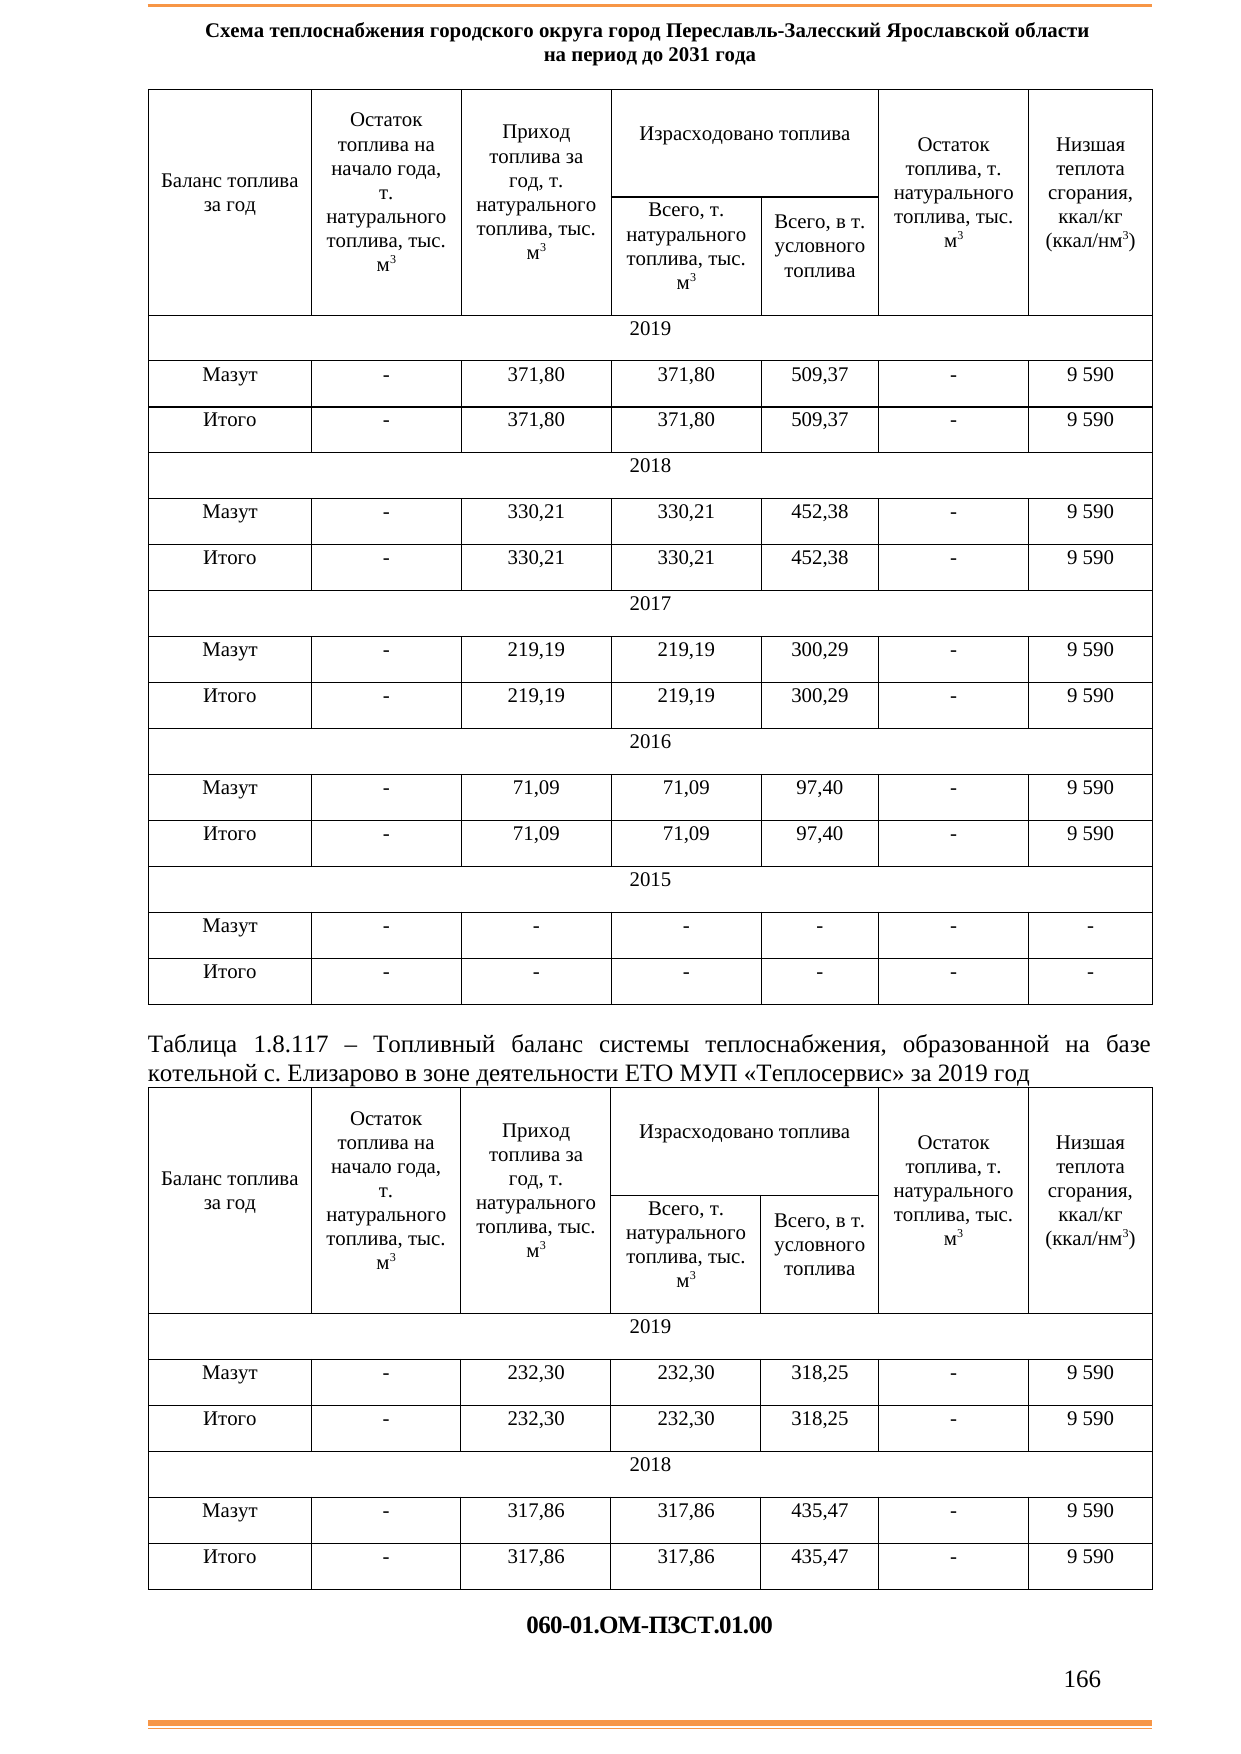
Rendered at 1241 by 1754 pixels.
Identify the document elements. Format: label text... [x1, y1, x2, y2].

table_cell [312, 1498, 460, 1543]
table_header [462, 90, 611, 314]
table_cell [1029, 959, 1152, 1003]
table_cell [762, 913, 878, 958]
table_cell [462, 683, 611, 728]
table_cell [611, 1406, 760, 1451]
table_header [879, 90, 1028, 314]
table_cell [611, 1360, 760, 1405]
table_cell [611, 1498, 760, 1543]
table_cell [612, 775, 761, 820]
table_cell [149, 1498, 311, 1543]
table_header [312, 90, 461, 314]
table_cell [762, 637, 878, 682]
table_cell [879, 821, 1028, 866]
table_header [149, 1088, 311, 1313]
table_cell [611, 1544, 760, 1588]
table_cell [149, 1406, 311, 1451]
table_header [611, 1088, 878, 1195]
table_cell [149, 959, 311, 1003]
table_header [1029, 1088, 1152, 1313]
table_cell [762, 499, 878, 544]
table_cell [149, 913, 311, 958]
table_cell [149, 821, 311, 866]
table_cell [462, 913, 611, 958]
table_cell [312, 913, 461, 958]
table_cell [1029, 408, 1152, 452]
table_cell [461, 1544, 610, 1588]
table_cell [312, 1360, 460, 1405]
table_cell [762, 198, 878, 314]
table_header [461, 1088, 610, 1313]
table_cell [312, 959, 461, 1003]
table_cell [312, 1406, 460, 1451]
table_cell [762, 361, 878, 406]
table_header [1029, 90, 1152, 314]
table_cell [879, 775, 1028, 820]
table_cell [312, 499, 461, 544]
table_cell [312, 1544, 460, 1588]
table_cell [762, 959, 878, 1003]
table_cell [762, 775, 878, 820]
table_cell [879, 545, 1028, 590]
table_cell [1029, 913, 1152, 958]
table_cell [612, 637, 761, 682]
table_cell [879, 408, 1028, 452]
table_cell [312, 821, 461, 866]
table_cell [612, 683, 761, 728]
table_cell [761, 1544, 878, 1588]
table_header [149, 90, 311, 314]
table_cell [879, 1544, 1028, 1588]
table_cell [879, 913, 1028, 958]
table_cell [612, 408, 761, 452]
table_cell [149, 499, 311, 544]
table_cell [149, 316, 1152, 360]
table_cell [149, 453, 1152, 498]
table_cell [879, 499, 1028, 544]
text Таблица . – Топливный баланс системы теплоснабжения, образованной на базе котельной с. Елизарово в зоне деятельности ЕТО МУП «Теплосервис» за 2019 год [148, 1029, 1152, 1087]
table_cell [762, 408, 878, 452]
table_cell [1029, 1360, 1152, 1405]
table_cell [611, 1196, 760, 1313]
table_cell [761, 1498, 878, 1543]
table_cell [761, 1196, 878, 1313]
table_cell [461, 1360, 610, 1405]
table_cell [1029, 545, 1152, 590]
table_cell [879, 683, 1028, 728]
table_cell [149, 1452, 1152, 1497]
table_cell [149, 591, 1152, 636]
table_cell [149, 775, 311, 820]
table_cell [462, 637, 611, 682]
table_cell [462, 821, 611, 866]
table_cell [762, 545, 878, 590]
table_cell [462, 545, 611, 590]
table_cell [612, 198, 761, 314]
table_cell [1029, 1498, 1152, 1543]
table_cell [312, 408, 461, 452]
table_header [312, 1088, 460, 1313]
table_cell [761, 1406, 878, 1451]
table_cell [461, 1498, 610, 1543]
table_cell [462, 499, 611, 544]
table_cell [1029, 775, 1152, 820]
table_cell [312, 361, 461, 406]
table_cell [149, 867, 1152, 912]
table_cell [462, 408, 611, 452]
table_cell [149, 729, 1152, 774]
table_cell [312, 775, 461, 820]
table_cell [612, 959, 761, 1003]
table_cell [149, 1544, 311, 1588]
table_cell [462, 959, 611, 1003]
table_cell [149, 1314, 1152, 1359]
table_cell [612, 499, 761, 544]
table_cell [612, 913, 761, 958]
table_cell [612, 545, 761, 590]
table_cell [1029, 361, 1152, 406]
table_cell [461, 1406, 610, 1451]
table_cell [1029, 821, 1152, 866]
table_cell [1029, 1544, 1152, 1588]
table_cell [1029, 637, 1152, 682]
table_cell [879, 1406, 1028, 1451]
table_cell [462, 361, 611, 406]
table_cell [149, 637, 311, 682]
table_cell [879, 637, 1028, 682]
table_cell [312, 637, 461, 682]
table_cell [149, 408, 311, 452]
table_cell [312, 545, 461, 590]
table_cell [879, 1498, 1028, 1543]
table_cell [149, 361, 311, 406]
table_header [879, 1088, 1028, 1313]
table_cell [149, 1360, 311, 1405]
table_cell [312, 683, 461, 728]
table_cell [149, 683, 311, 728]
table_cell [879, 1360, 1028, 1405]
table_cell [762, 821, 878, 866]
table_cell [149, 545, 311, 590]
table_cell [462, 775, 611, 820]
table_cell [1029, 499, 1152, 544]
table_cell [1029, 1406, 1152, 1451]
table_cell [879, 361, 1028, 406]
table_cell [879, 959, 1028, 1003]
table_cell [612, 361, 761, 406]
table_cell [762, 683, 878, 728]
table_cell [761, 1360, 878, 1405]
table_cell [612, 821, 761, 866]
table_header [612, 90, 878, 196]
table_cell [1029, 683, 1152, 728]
